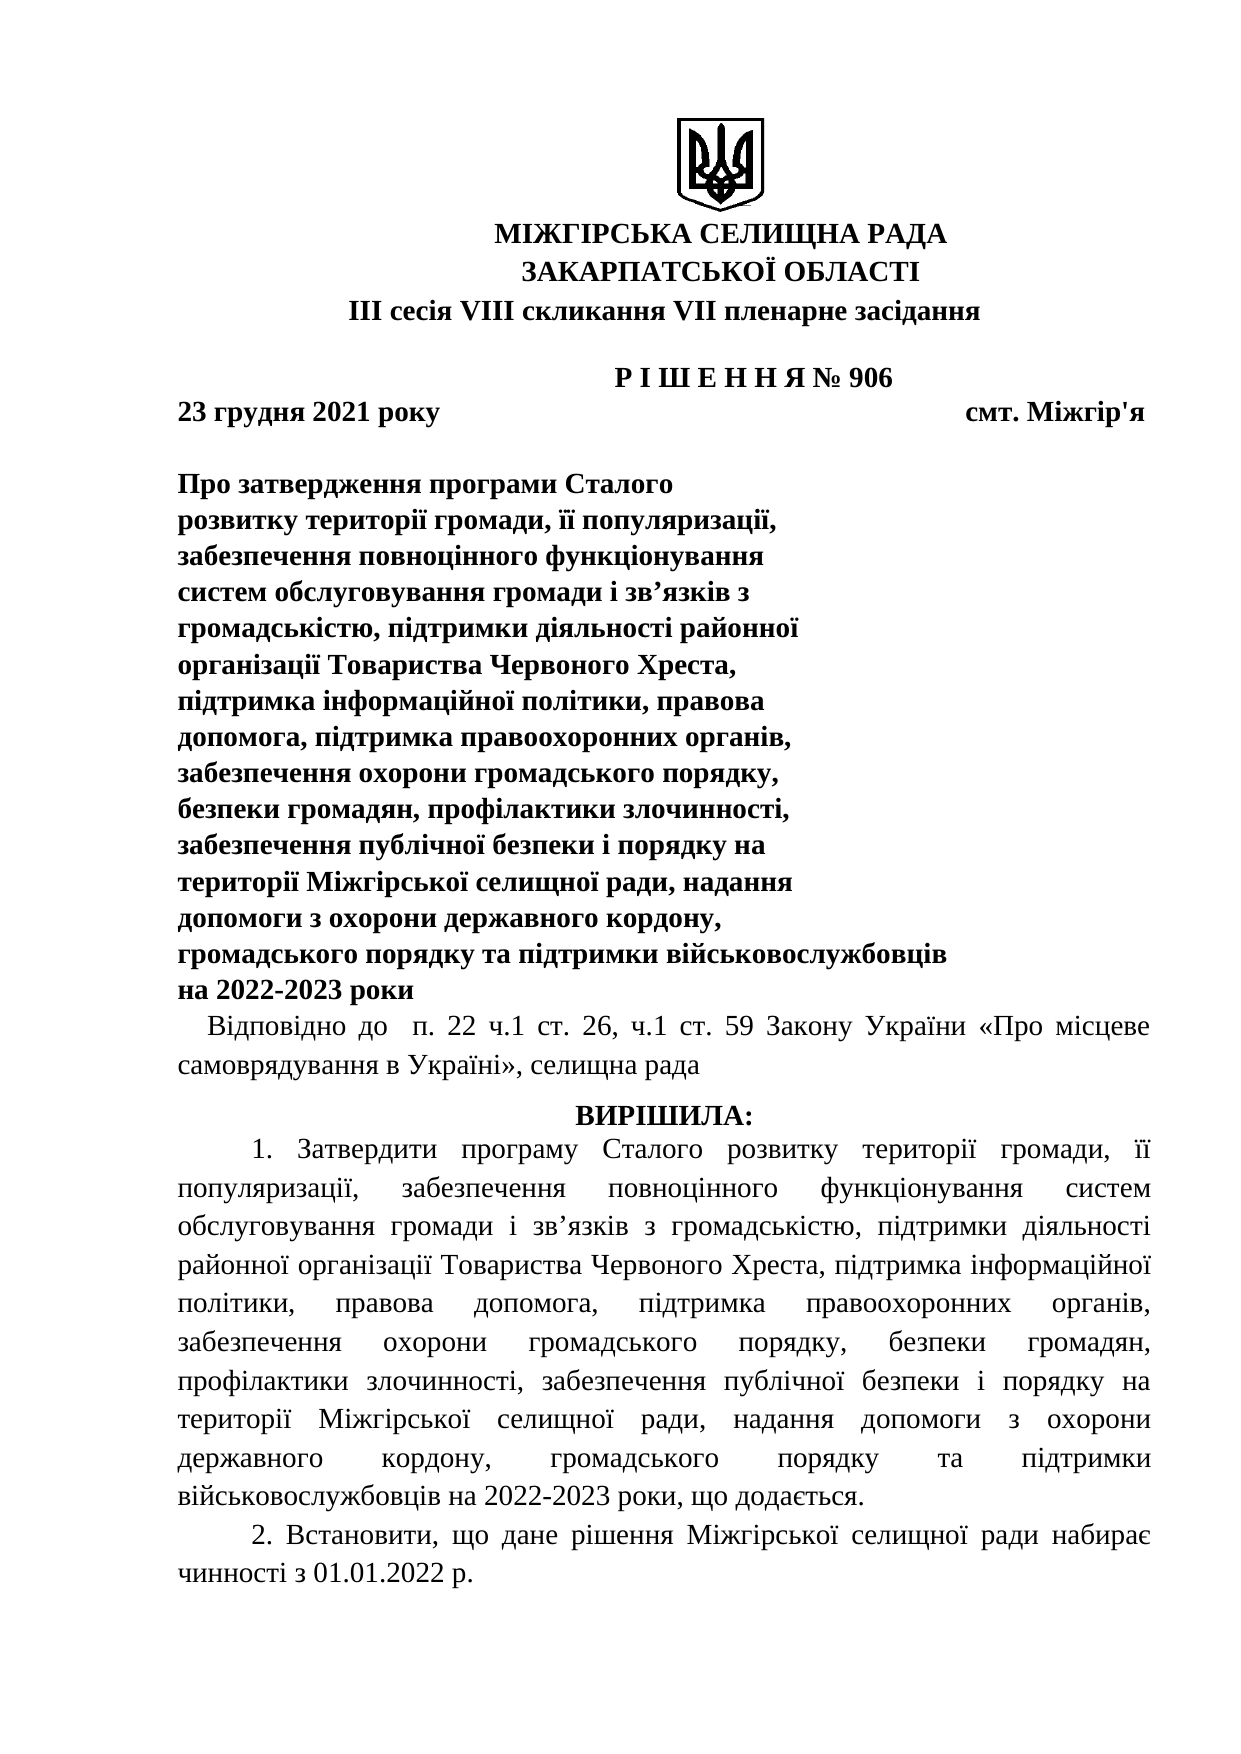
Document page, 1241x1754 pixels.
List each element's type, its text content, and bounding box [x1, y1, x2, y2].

text 1. Затвердити програму Сталого розвитку території громади, її популяризації, забезпечення повноцінного функціонування систем обслуговування громади і зв’язків з громадськістю, підтримки діяльності районної організації Товариства Червоного Хреста, підтримка інформаційної політики, правова допомога, підтримка правоохоронних органів, забезпечення охорони громадського порядку, безпеки громадян, профілактики злочинності, забезпечення публічної безпеки і порядку на території Міжгірської селищної ради, надання допомоги з охорони державного кордону, громадського порядку та підтримки військовослужбовців на 2022-2023 роки, що додається. [177, 1131, 1152, 1512]
text допомоги з охорони державного кордону, [177, 900, 1152, 933]
text забезпечення охорони громадського порядку, [177, 755, 1152, 789]
text ЗАКАРПАТСЬКОЇ ОБЛАСТІ [177, 254, 1152, 288]
text безпеки громадян, профілактики злочинності, [177, 791, 1152, 825]
text систем обслуговування громади і зв’язків з [177, 574, 1152, 608]
text громадського порядку та підтримки військовослужбовців [177, 936, 1152, 969]
text Р І Ш Е Н Н Я № 906 [237, 360, 1152, 394]
text 2. Встановити, що дане рішення Міжгірської селищної ради набирає чинності з 01.01.2022 р. [177, 1517, 1152, 1589]
text МІЖГІРСЬКА СЕЛИЩНА РАДА [177, 216, 1152, 249]
text території Міжгірської селищної ради, надання [177, 864, 1152, 897]
text організації Товариства Червоного Хреста, [177, 647, 1152, 680]
text на 2022-2023 роки [177, 972, 1152, 1006]
text ВИРІШИЛА: [177, 1098, 1152, 1131]
text 23 грудня 2021 року смт. Міжгір'я [177, 394, 1152, 427]
text III сесія VIII скликання VII пленарне засідання [177, 293, 1152, 327]
text розвитку території громади, її популяризації, [177, 502, 1152, 536]
text допомога, підтримка правоохоронних органів, [177, 719, 1152, 753]
text Відповідно до п. 22 ч.1 ст. 26, ч.1 ст. 59 Закону України «Про місцеве самоврядування в Україні», селищна рада [177, 1008, 1152, 1080]
text громадськістю, підтримки діяльності районної [177, 611, 1152, 644]
picture [677, 118, 765, 212]
text забезпечення повноцінного функціонування [177, 538, 1152, 572]
text Про затвердження програми Сталого [177, 466, 1152, 499]
text підтримка інформаційної політики, правова [177, 683, 1152, 716]
text забезпечення публічної безпеки і порядку на [177, 827, 1152, 861]
